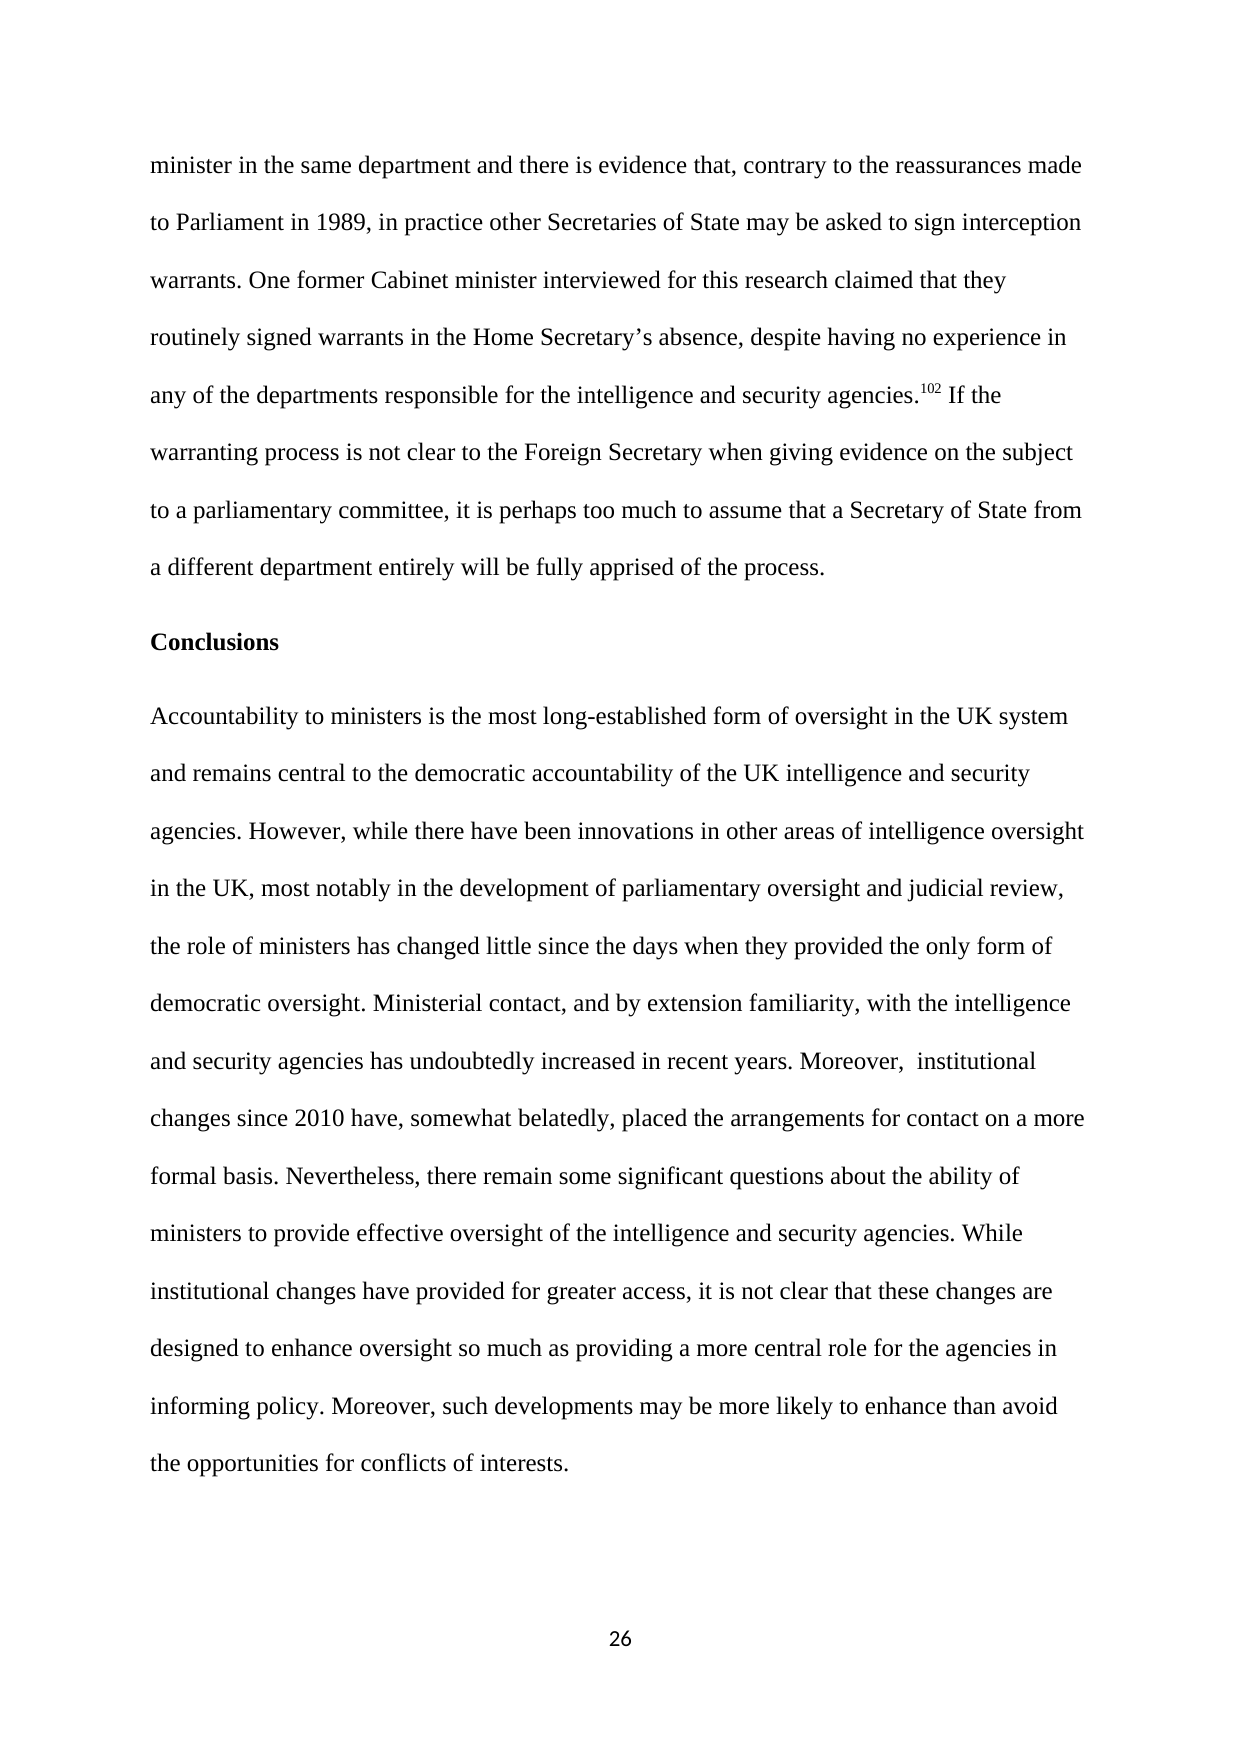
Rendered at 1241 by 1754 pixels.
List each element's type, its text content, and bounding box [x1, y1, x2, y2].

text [150, 150, 1090, 581]
text Accountability to ministers is the most long-established form of oversight in the UK system and remains central to the democratic accountability of the UK intelligence and security agencies. However, while there have been innovations in other areas of intelligence oversight in the UK, most notably in the development of parliamentary oversight and judicial review, the role of ministers has changed little since the days when they provided the only form of democratic oversight. Ministerial contact, and by extension familiarity, with the intelligence and security agencies has undoubtedly increased in recent years. Moreover, institutional changes since 2010 have, somewhat belatedly, placed the arrangements for contact on a more formal basis. Nevertheless, there remain some significant questions about the ability of ministers to provide effective oversight of the intelligence and security agencies. While institutional changes have provided for greater access, it is not clear that these changes are designed to enhance oversight so much as providing a more central role for the agencies in informing policy. Moreover, such developments may be more likely to enhance than avoid the opportunities for conflicts of interests. [150, 701, 1090, 1477]
text Conclusions [150, 627, 1090, 655]
